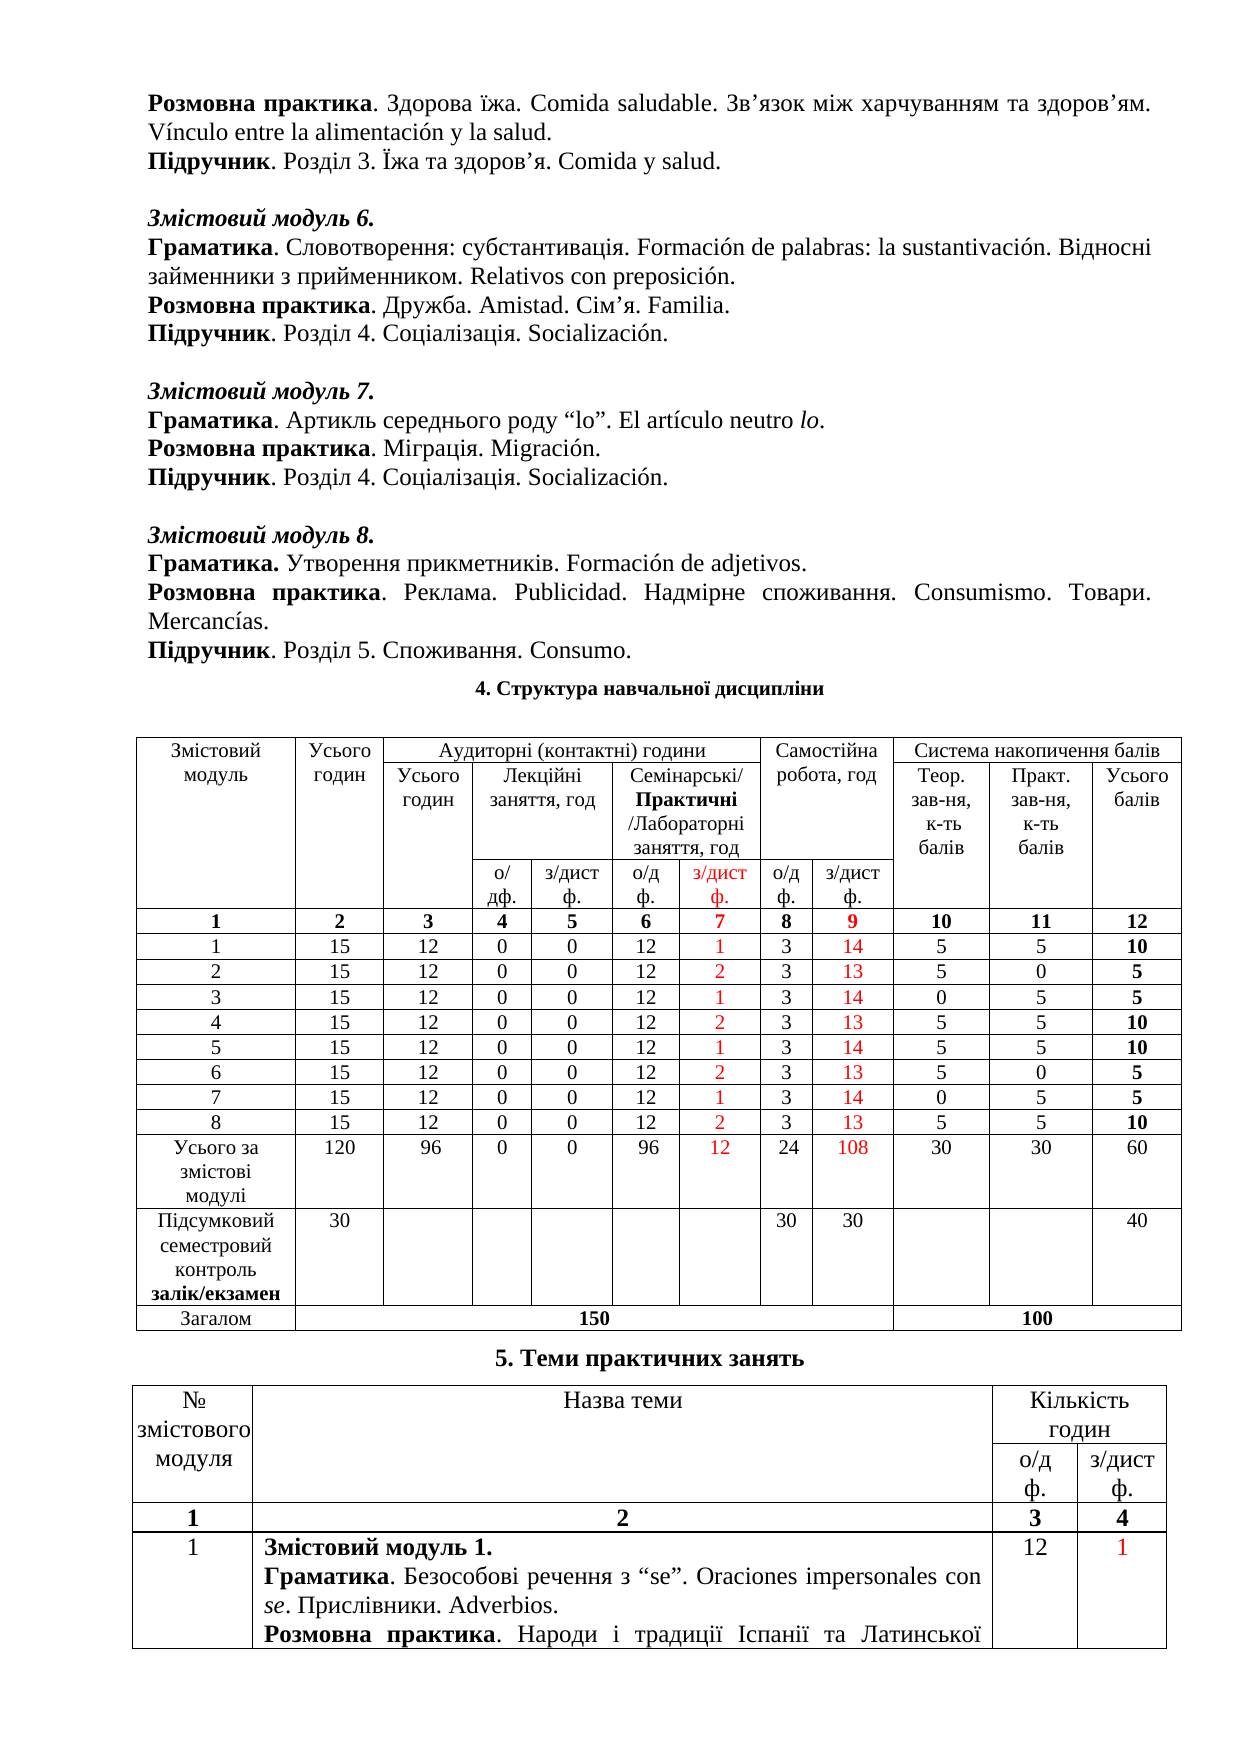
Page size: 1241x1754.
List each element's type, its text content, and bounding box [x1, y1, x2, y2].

table_cell 0 [532, 1110, 612, 1134]
table_cell 12 [613, 985, 679, 1009]
table_cell 10 [1093, 1110, 1181, 1134]
text Підручник. Розділ 4. Соціалізація. Socialización. [148, 318, 1152, 347]
table_cell 5 [894, 1060, 989, 1084]
table_cell 5 [990, 1110, 1092, 1134]
table_cell Усього за змістові модулі [137, 1135, 295, 1207]
table_cell 1 [680, 934, 760, 958]
table_cell 5 [1093, 1085, 1181, 1109]
table_cell 3 [137, 985, 295, 1009]
table_cell 5 [894, 934, 989, 958]
table_cell 96 [613, 1135, 679, 1207]
table_cell 12 [384, 1110, 472, 1134]
table_cell 15 [296, 1110, 383, 1134]
table_cell 12 [384, 1085, 472, 1109]
table_cell 2 [680, 960, 760, 983]
table_cell Усього балів [1093, 763, 1181, 908]
table_cell 0 [532, 1035, 612, 1059]
table_cell 12 [680, 1135, 760, 1207]
table_cell 12 [384, 1060, 472, 1084]
table_cell 13 [813, 960, 893, 983]
table_header Усього годин [296, 738, 383, 908]
table_cell 0 [473, 1060, 531, 1084]
table_header Система накопичення балів [894, 738, 1181, 762]
table_cell 0 [990, 960, 1092, 983]
table_cell Загалом [137, 1306, 295, 1330]
table_cell 12 [613, 1035, 679, 1059]
table_cell 30 [761, 1209, 812, 1305]
table_cell 3 [993, 1503, 1077, 1531]
table_cell 12 [384, 1035, 472, 1059]
table_cell 3 [761, 1010, 812, 1034]
table_cell 3 [761, 985, 812, 1009]
table_cell 5 [1093, 985, 1181, 1009]
table_cell 5 [894, 1035, 989, 1059]
table_cell 15 [296, 934, 383, 958]
table_cell 12 [613, 1060, 679, 1084]
table_cell 1 [680, 1035, 760, 1059]
text Граматика. Артикль середнього роду “lo”. El artículo neutro lo. [148, 405, 1152, 433]
table_cell 30 [296, 1209, 383, 1305]
table_cell 6 [137, 1060, 295, 1084]
table_cell 3 [761, 934, 812, 958]
table_cell 7 [680, 909, 760, 933]
text Розмовна практика. Міграція. Migración. [148, 433, 1152, 462]
table_cell 150 [296, 1306, 893, 1330]
table_cell 12 [384, 960, 472, 983]
text Змістовий модуль 7. [148, 376, 1152, 405]
table_cell 3 [761, 1110, 812, 1134]
table_header Назва теми [253, 1386, 992, 1502]
table_cell 12 [613, 1010, 679, 1034]
table_cell 5 [990, 1035, 1092, 1059]
table_cell 0 [473, 960, 531, 983]
table_cell 12 [613, 960, 679, 983]
table_cell 13 [813, 1110, 893, 1134]
text Розмовна практика. Реклама. Publicidad. Надмірне споживання. Consumismo. Товари. Mercancías. [148, 577, 1152, 635]
table_cell 12 [613, 1085, 679, 1109]
table_cell о/д ф. [613, 860, 679, 908]
table_cell 10 [1093, 1035, 1181, 1059]
text Підручник. Розділ 3. Їжа та здоров’я. Comida y salud. [148, 146, 1152, 175]
table_cell 14 [813, 985, 893, 1009]
table_cell 3 [761, 960, 812, 983]
table_cell 2 [680, 1010, 760, 1034]
table_cell 1 [137, 934, 295, 958]
table_cell 2 [137, 960, 295, 983]
table_cell Лекційні заняття, год [473, 763, 612, 859]
table_cell [680, 1209, 760, 1305]
table_cell 0 [532, 985, 612, 1009]
text Змістовий модуль 6. [148, 203, 1152, 232]
table_cell 12 [384, 985, 472, 1009]
table_cell 15 [296, 985, 383, 1009]
table_cell 14 [813, 1035, 893, 1059]
table_cell Практ. зав-ня, к-ть балів [990, 763, 1092, 908]
table_cell 1 [137, 909, 295, 933]
table_cell Семінарські/ Практичні /Лабораторні заняття, год [613, 763, 760, 859]
table_cell 12 [993, 1533, 1077, 1647]
table_cell 12 [613, 1110, 679, 1134]
table_cell 1 [680, 985, 760, 1009]
table_cell 30 [813, 1209, 893, 1305]
table_cell 12 [384, 934, 472, 958]
table_cell 0 [894, 985, 989, 1009]
table_cell 30 [894, 1135, 989, 1207]
table_cell 1 [133, 1503, 252, 1531]
table_cell 13 [813, 1010, 893, 1034]
table_cell 100 [894, 1306, 1181, 1330]
table_cell о/д ф. [993, 1444, 1077, 1502]
table_cell Теор. зав-ня, к-ть балів [894, 763, 989, 908]
table_cell 60 [1093, 1135, 1181, 1207]
table_header № змістового модуля [133, 1386, 252, 1502]
table_cell 12 [384, 1010, 472, 1034]
table_cell 0 [473, 1110, 531, 1134]
table_cell 24 [761, 1135, 812, 1207]
table_cell з/дист ф. [680, 860, 760, 908]
text 4. Структура навчальної дисципліни [148, 676, 1152, 700]
table_header Аудиторні (контактні) години [384, 738, 760, 762]
table_cell 2 [680, 1060, 760, 1084]
table_cell 0 [532, 960, 612, 983]
table_cell 10 [1093, 934, 1181, 958]
table_cell 4 [137, 1010, 295, 1034]
table_cell 4 [1078, 1503, 1166, 1531]
text Змістовий модуль 8. [148, 520, 1152, 548]
table_cell 5 [990, 985, 1092, 1009]
table_cell 4 [473, 909, 531, 933]
table_cell 1 [133, 1533, 252, 1647]
table_cell 3 [761, 1060, 812, 1084]
table_cell 15 [296, 1085, 383, 1109]
table_cell 0 [473, 1010, 531, 1034]
table_cell 15 [296, 1035, 383, 1059]
table_cell о/д ф. [761, 860, 812, 908]
table_cell 30 [990, 1135, 1092, 1207]
table_cell 0 [532, 1135, 612, 1207]
table_header Змістовий модуль [137, 738, 295, 908]
table_cell 7 [137, 1085, 295, 1109]
table_cell 14 [813, 1085, 893, 1109]
table_cell [613, 1209, 679, 1305]
text Підручник. Розділ 4. Соціалізація. Socialización. [148, 462, 1152, 491]
table_cell 0 [990, 1060, 1092, 1084]
table_cell 5 [532, 909, 612, 933]
table_cell 5 [1093, 1060, 1181, 1084]
table_cell 15 [296, 1010, 383, 1034]
table_cell з/дист ф. [1078, 1444, 1166, 1502]
table_cell 0 [473, 934, 531, 958]
table_header Самостійна робота, год [761, 738, 893, 859]
table_cell о/дф. [473, 860, 531, 908]
table_cell 5 [990, 934, 1092, 958]
table_cell 0 [532, 934, 612, 958]
table_cell Усього годин [384, 763, 472, 908]
table_cell 1 [1078, 1533, 1166, 1647]
table_cell 0 [473, 1135, 531, 1207]
text Граматика. Утворення прикметників. Formación de adjetivos. [148, 548, 1152, 577]
table_cell 8 [761, 909, 812, 933]
text Розмовна практика. Дружба. Amistad. Сім’я. Familia. [148, 290, 1152, 318]
table_cell 13 [813, 1060, 893, 1084]
table_cell 96 [384, 1135, 472, 1207]
table_header Кількість годин [993, 1386, 1166, 1443]
table_cell 6 [613, 909, 679, 933]
text 5. Теми практичних занять [148, 1343, 1152, 1372]
table_cell [532, 1209, 612, 1305]
table_cell 40 [1093, 1209, 1181, 1305]
table_cell 0 [894, 1085, 989, 1109]
table_cell 5 [894, 1010, 989, 1034]
table_cell 2 [680, 1110, 760, 1134]
table_cell 108 [813, 1135, 893, 1207]
table_cell 10 [894, 909, 989, 933]
table_cell 15 [296, 1060, 383, 1084]
table_cell 0 [532, 1010, 612, 1034]
table_cell 5 [894, 960, 989, 983]
table_cell 5 [990, 1010, 1092, 1034]
table_cell 3 [761, 1035, 812, 1059]
table_cell 0 [473, 1085, 531, 1109]
table_cell 11 [990, 909, 1092, 933]
table_cell 9 [813, 909, 893, 933]
table_cell 2 [253, 1503, 992, 1531]
table_cell [990, 1209, 1092, 1305]
text Граматика. Словотворення: субстантивація. Formación de palabras: la sustantivación. Відносні займенники з прийменником. Relativos con preposición. [148, 232, 1152, 290]
table_cell з/дист ф. [532, 860, 612, 908]
table_cell з/дист ф. [813, 860, 893, 908]
table_cell 5 [894, 1110, 989, 1134]
table_cell 0 [532, 1085, 612, 1109]
table_cell 120 [296, 1135, 383, 1207]
table_cell 0 [473, 985, 531, 1009]
table_cell 5 [137, 1035, 295, 1059]
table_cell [253, 1533, 992, 1647]
table_cell 1 [680, 1085, 760, 1109]
table_cell 3 [761, 1085, 812, 1109]
table_cell [894, 1209, 989, 1305]
table_cell [384, 1209, 472, 1305]
table_cell Підсумковий семестровий контроль залік/екзамен [137, 1209, 295, 1305]
table_cell 0 [532, 1060, 612, 1084]
table_cell 0 [473, 1035, 531, 1059]
table_cell 5 [990, 1085, 1092, 1109]
table_cell 12 [1093, 909, 1181, 933]
table_cell [473, 1209, 531, 1305]
table_cell 15 [296, 960, 383, 983]
table_cell 8 [137, 1110, 295, 1134]
table_cell 14 [813, 934, 893, 958]
table_cell 12 [613, 934, 679, 958]
text Розмовна практика. Здорова їжа. Comida saludable. Зв’язок між харчуванням та здоров’ям. Vínculo entre la alimentación y la salud. [148, 88, 1152, 146]
text Підручник. Розділ 5. Споживання. Consumo. [148, 635, 1152, 663]
table_cell 10 [1093, 1010, 1181, 1034]
table_cell 3 [384, 909, 472, 933]
table_cell 5 [1093, 960, 1181, 983]
table_cell 2 [296, 909, 383, 933]
